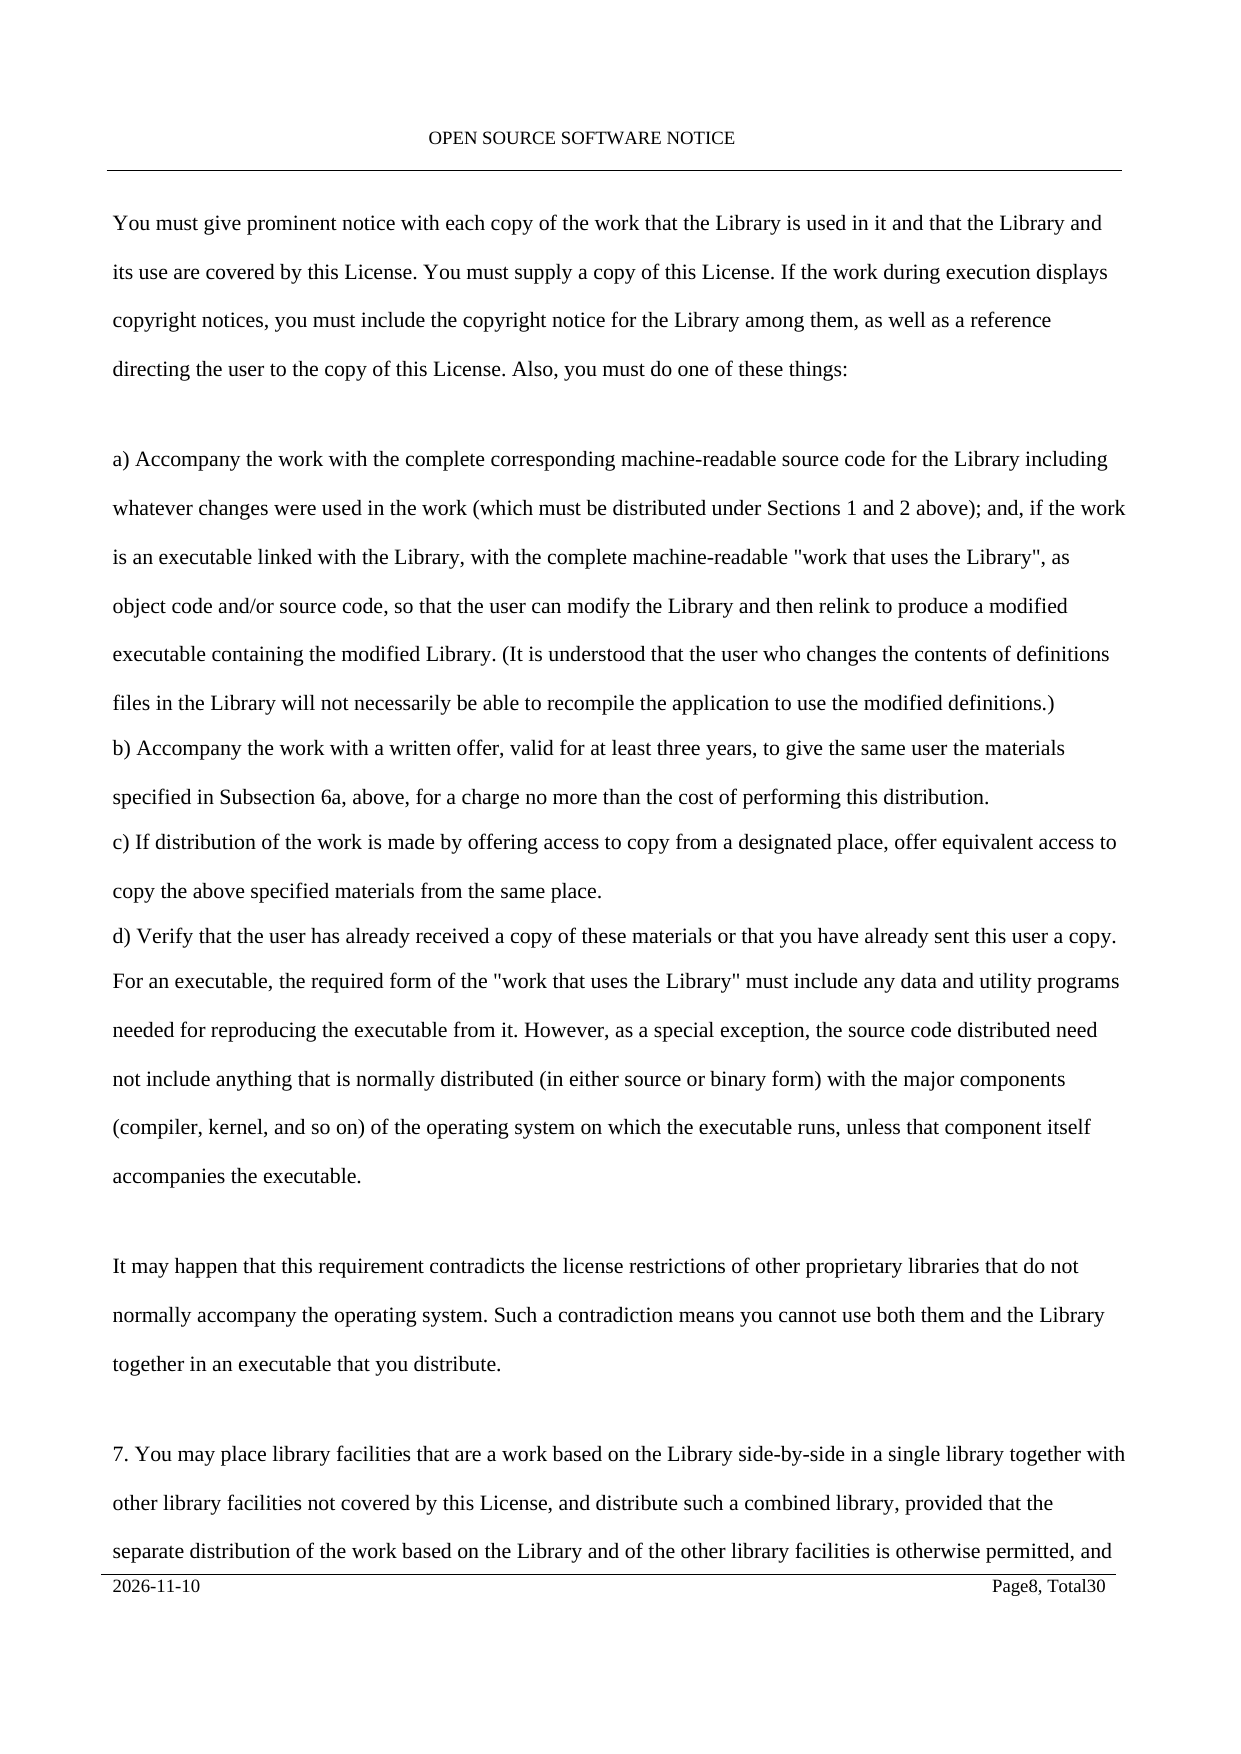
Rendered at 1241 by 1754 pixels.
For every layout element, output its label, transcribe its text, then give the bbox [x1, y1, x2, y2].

text d) Verify that the user has already received a copy of these materials or that you have already sent this user a copy. [112, 919, 1128, 952]
text For an executable, the required form of the "work that uses the Library" must include any data and utility programs needed for reproducing the executable from it. However, as a special exception, the source code distributed need not include anything that is normally distributed (in either source or binary form) with the major components (compiler, kernel, and so on) of the operating system on which the executable runs, unless that component itself accompanies the executable. [112, 964, 1128, 1192]
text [112, 1437, 1128, 1567]
text a) Accompany the work with the complete corresponding machine-readable source code for the Library including whatever changes were used in the work (which must be distributed under Sections 1 and 2 above); and, if the work is an executable linked with the Library, with the complete machine-readable "work that uses the Library", as object code and/or source code, so that the user can modify the Library and then relink to produce a modified executable containing the modified Library. (It is understood that the user who changes the contents of definitions files in the Library will not necessarily be able to recompile the application to use the modified definitions.) [112, 443, 1128, 719]
text b) Accompany the work with a written offer, valid for at least three years, to give the same user the materials specified in Subsection 6a, above, for a charge no more than the cost of performing this distribution. [112, 732, 1128, 813]
text c) If distribution of the work is made by offering access to copy from a designated place, offer equivalent access to copy the above specified materials from the same place. [112, 826, 1128, 907]
text It may happen that this requirement contradicts the license restrictions of other proprietary libraries that do not normally accompany the operating system. Such a contradiction means you cannot use both them and the Library together in an executable that you distribute. [112, 1250, 1128, 1380]
text You must give prominent notice with each copy of the work that the Library is used in it and that the Library and its use are covered by this License. You must supply a copy of this License. If the work during execution displays copyright notices, you must include the copyright notice for the Library among them, as well as a reference directing the user to the copy of this License. Also, you must do one of these things: [112, 206, 1128, 385]
